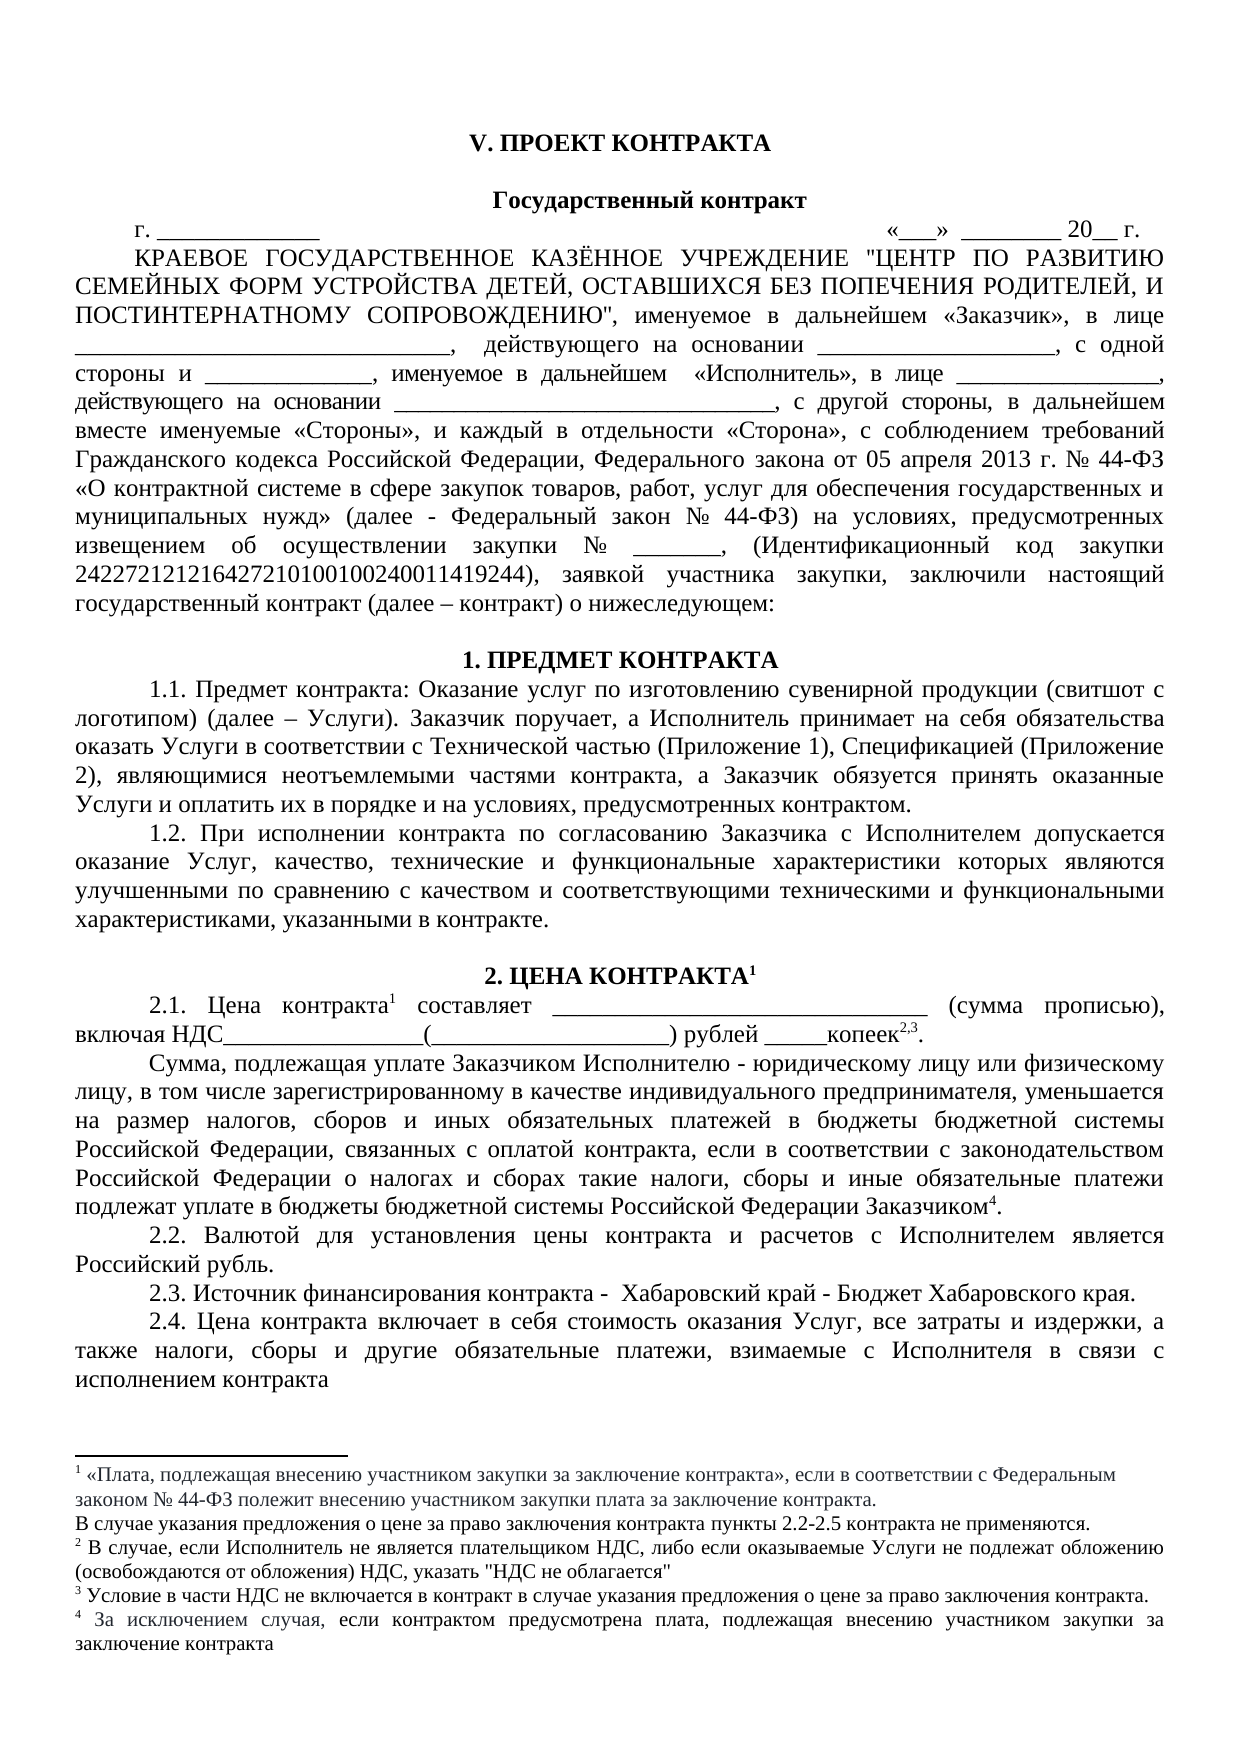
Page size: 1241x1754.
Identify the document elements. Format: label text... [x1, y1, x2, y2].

text Государственный контракт [75, 185, 1165, 214]
text 1.2. При исполнении контракта по согласованию Заказчика с Исполнителем допускается оказание Услуг, качество, технические и функциональные характеристики которых являются улучшенными по сравнению с качеством и соответствующими техническими и функциональными характеристиками, указанными в контракте. , [75, 818, 1165, 933]
text 2.2. Валютой для установления цены контракта и расчетов с Исполнителем является Российский рубль. [75, 1220, 1165, 1278]
text 1. ПРЕДМЕТ КОНТРАКТА [75, 645, 1165, 674]
text 2.1. Цена контракта1 составляет ______________________________ (сумма прописью), включая НДС________________(___________________) рублей _____копеек2,3. [75, 990, 1165, 1048]
text г. _____________ «___» ________ 20__ г. [75, 214, 1165, 243]
text 2.3. Источник финансирования контракта - Хабаровский край - Бюджет Хабаровского края. [75, 1278, 1165, 1306]
text 2. ЦЕНА КОНТРАКТА1 [75, 961, 1165, 990]
text Сумма, подлежащая уплате Заказчиком Исполнителю - юридическому лицу или физическому лицу, в том числе зарегистрированному в качестве индивидуального предпринимателя, уменьшается на размер налогов, сборов и иных обязательных платежей в бюджеты бюджетной системы Российской Федерации, связанных с оплатой контракта, если в соответствии с законодательством Российской Федерации о налогах и сборах такие налоги, сборы и иные обязательные платежи подлежат уплате в бюджеты бюджетной системы Российской Федерации Заказчиком4. [75, 1048, 1165, 1220]
text 1.1. Предмет контракта: Оказание услуг по изготовлению сувенирной продукции (свитшот с логотипом) (далее – Услуги). Заказчик поручает, а Исполнитель принимает на себя обязательства оказать Услуги в соответствии с Технической частью (Приложение 1), Спецификацией (Приложение 2), являющимися неотъемлемыми частями контракта, а Заказчик обязуется принять оказанные Услуги и оплатить их в порядке и на условиях, предусмотренных контрактом. [75, 674, 1165, 818]
text V. ПРОЕКТ КОНТРАКТА [75, 128, 1165, 156]
text КРАЕВОЕ ГОСУДАРСТВЕННОЕ КАЗЁННОЕ УЧРЕЖДЕНИЕ ''ЦЕНТР ПО РАЗВИТИЮ СЕМЕЙНЫХ ФОРМ УСТРОЙСТВА ДЕТЕЙ, ОСТАВШИХСЯ БЕЗ ПОПЕЧЕНИЯ РОДИТЕЛЕЙ, И ПОСТИНТЕРНАТНОМУ СОПРОВОЖДЕНИЮ'', именуемое в дальнейшем «Заказчик», в лице ______________________________, действующего на основании ___________________, с одной стороны и ______________, именуемое в дальнейшем «Исполнитель», в лице _________________, действующего на основании ________________________________, с другой стороны, в дальнейшем вместе именуемые «Стороны», и каждый в отдельности «Сторона», с соблюдением требований Гражданского кодекса Российской Федерации, Федерального закона от 05 апреля 2013 г. № 44-ФЗ «О контрактной системе в сфере закупок товаров, работ, услуг для обеспечения государственных и муниципальных нужд» (далее - Федеральный закон № 44-ФЗ) на условиях, предусмотренных извещением об осуществлении закупки № _______, (Идентификационный код закупки 242272121216427210100100240011419244), заявкой участника закупки, заключили настоящий государственный контракт (далее – контракт) о нижеследующем: [75, 243, 1165, 616]
text 2.4. Цена контракта включает в себя стоимость оказания Услуг, все затраты и издержки, а также налоги, сборы и другие обязательные платежи, взимаемые с Исполнителя в связи с исполнением контракта [75, 1306, 1165, 1393]
